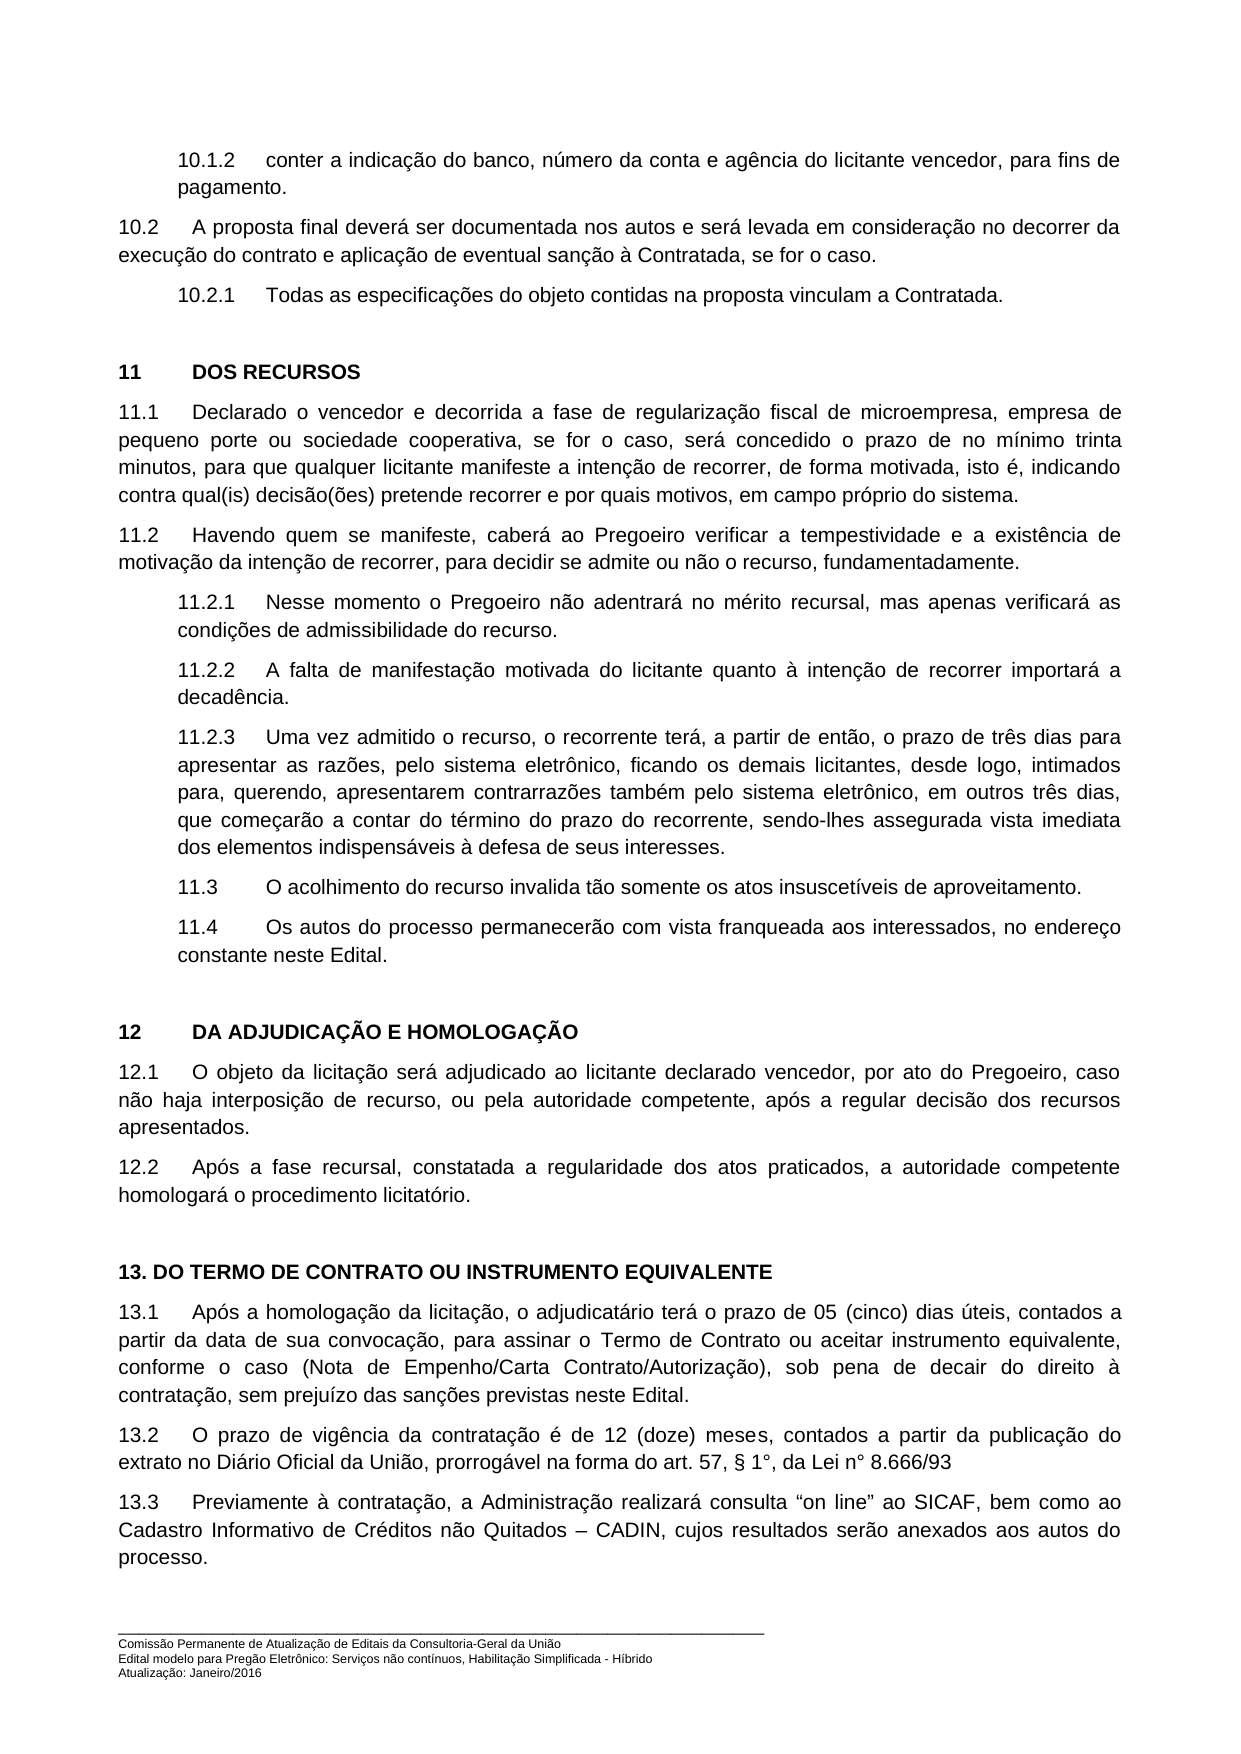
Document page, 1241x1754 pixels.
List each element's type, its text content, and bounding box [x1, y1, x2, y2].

list O acolhimento do recurso invalida tão somente os atos insuscetíveis de aproveitamento. [177, 875, 1122, 899]
list O prazo de vigência da contratação é de 12 (doze) meses, contados a partir da publicação do extrato no Diário Oficial da União, prorrogável na forma do art. 57, § 1°, da Lei n° 8.666/93 [118, 1423, 1122, 1474]
list 13. DO TERMO DE CONTRATO OU INSTRUMENTO EQUIVALENTE [118, 1260, 1122, 1284]
list DA ADJUDICAÇÃO E HOMOLOGAÇÃO [118, 1020, 1122, 1044]
list conter a indicação do banco, número da conta e agência do licitante vencedor, para fins de pagamento. [177, 148, 1122, 199]
list DOS RECURSOS [118, 360, 1122, 384]
list Todas as especificações do objeto contidas na proposta vinculam a Contratada. [177, 283, 1122, 307]
list A falta de manifestação motivada do licitante quanto à intenção de recorrer importará a decadência. [177, 658, 1122, 709]
list Após a fase recursal, constatada a regularidade dos atos praticados, a autoridade competente homologará o procedimento licitatório. [118, 1155, 1122, 1207]
list Declarado o vencedor e decorrida a fase de regularização fiscal de microempresa, empresa de pequeno porte ou sociedade cooperativa, se for o caso, será concedido o prazo de no mínimo trinta minutos, para que qualquer licitante manifeste a intenção de recorrer, de forma motivada, isto é, indicando contra qual(is) decisão(ões) pretende recorrer e por quais motivos, em campo próprio do sistema. [118, 400, 1122, 507]
list O objeto da licitação será adjudicado ao licitante declarado vencedor, por ato do Pregoeiro, caso não haja interposição de recurso, ou pela autoridade competente, após a regular decisão dos recursos apresentados. [118, 1060, 1122, 1139]
list Após a homologação da licitação, o adjudicatário terá o prazo de 05 (cinco) dias úteis, contados a partir da data de sua convocação, para assinar o Termo de Contrato ou aceitar instrumento equivalente, conforme o caso (Nota de Empenho/Carta Contrato/Autorização), sob pena de decair do direito à contratação, sem prejuízo das sanções previstas neste Edital. [118, 1300, 1122, 1407]
list Previamente à contratação, a Administração realizará consulta “on line” ao SICAF, bem como ao Cadastro Informativo de Créditos não Quitados – CADIN, cujos resultados serão anexados aos autos do processo. [118, 1490, 1122, 1569]
list Os autos do processo permanecerão com vista franqueada aos interessados, no endereço constante neste Edital. [177, 915, 1122, 967]
list Nesse momento o Pregoeiro não adentrará no mérito recursal, mas apenas verificará as condições de admissibilidade do recurso. [177, 590, 1122, 642]
list A proposta final deverá ser documentada nos autos e será levada em consideração no decorrer da execução do contrato e aplicação de eventual sanção à Contratada, se for o caso. [118, 215, 1122, 267]
list Uma vez admitido o recurso, o recorrente terá, a partir de então, o prazo de três dias para apresentar as razões, pelo sistema eletrônico, ficando os demais licitantes, desde logo, intimados para, querendo, apresentarem contrarrazões também pelo sistema eletrônico, em outros três dias, que começarão a contar do término do prazo do recorrente, sendo-lhes assegurada vista imediata dos elementos indispensáveis à defesa de seus interesses. [177, 725, 1122, 859]
list Havendo quem se manifeste, caberá ao Pregoeiro verificar a tempestividade e a existência de motivação da intenção de recorrer, para decidir se admite ou não o recurso, fundamentadamente. [118, 523, 1122, 574]
